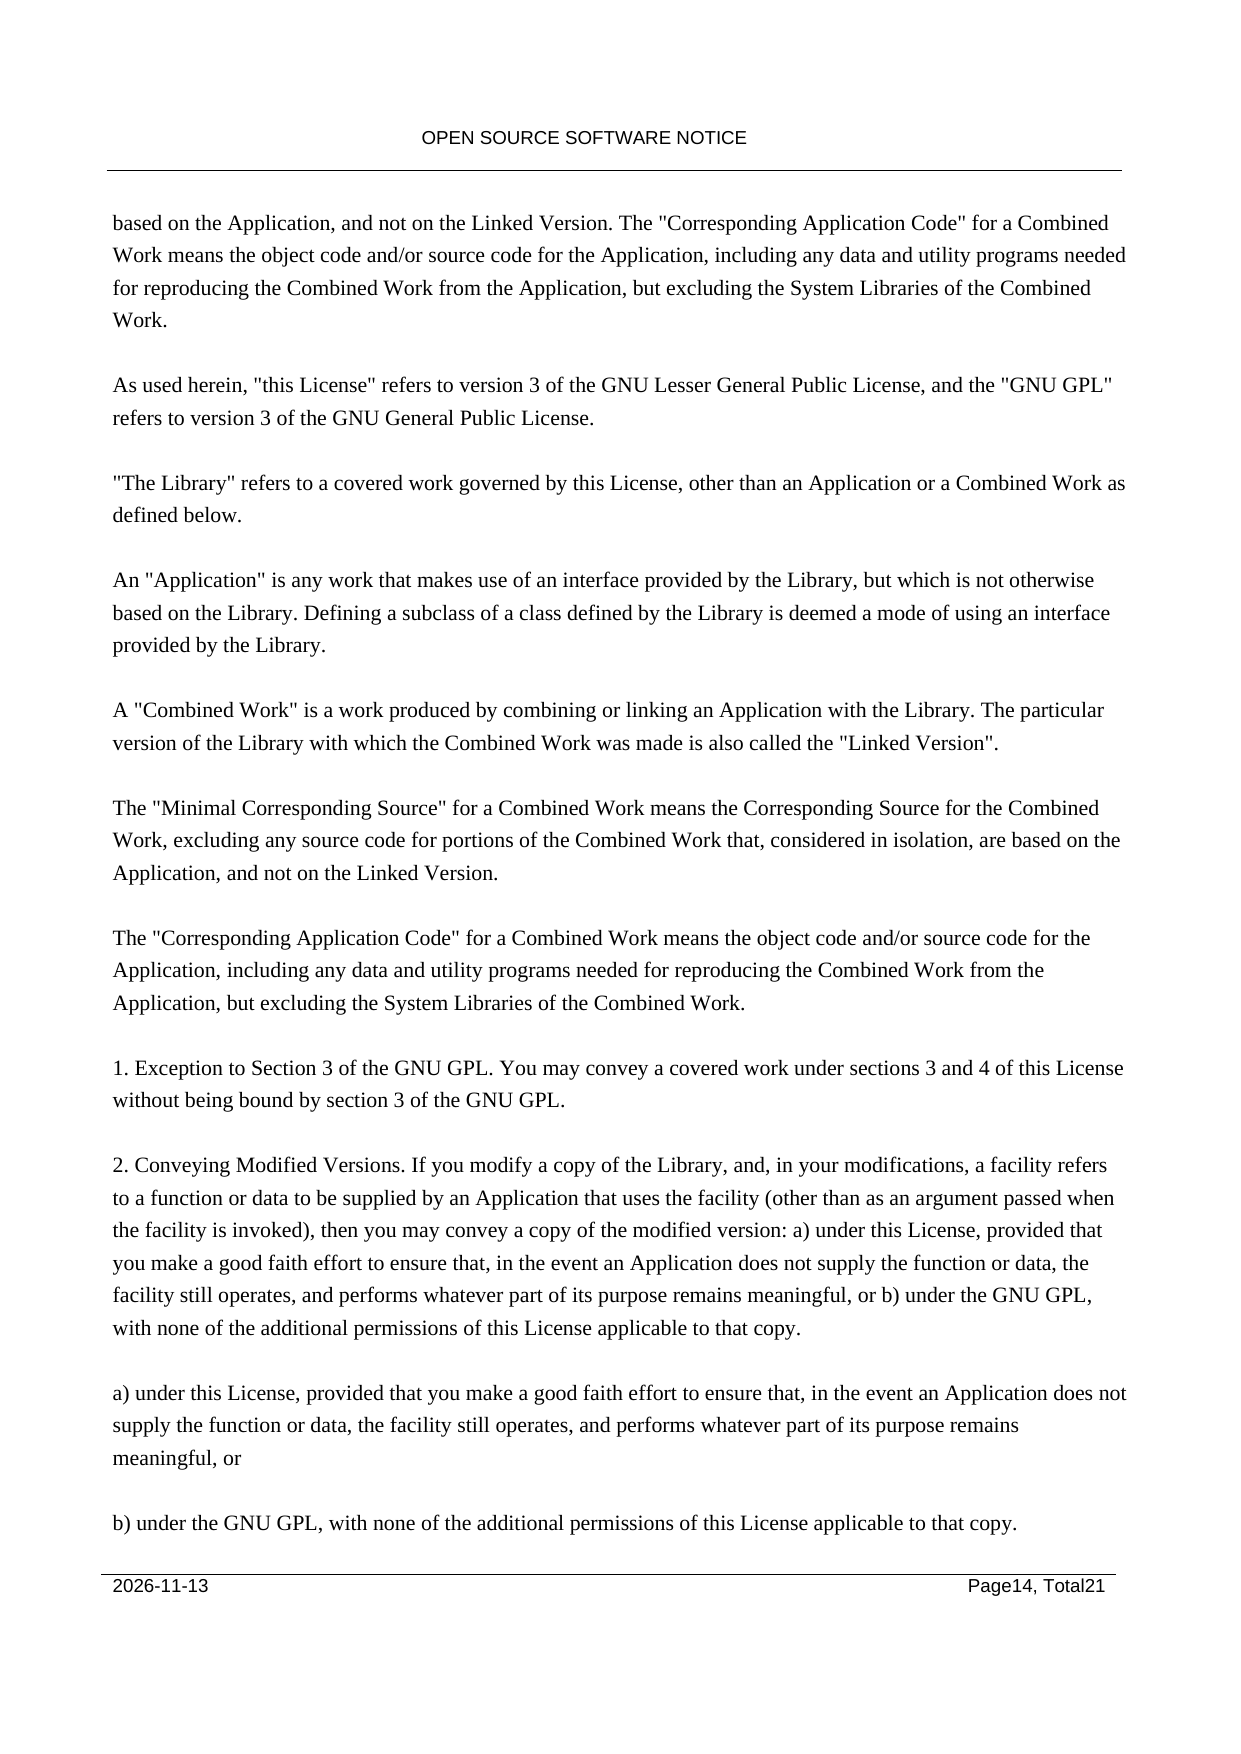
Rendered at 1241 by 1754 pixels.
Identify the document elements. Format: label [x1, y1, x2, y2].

text [112, 206, 1128, 1539]
